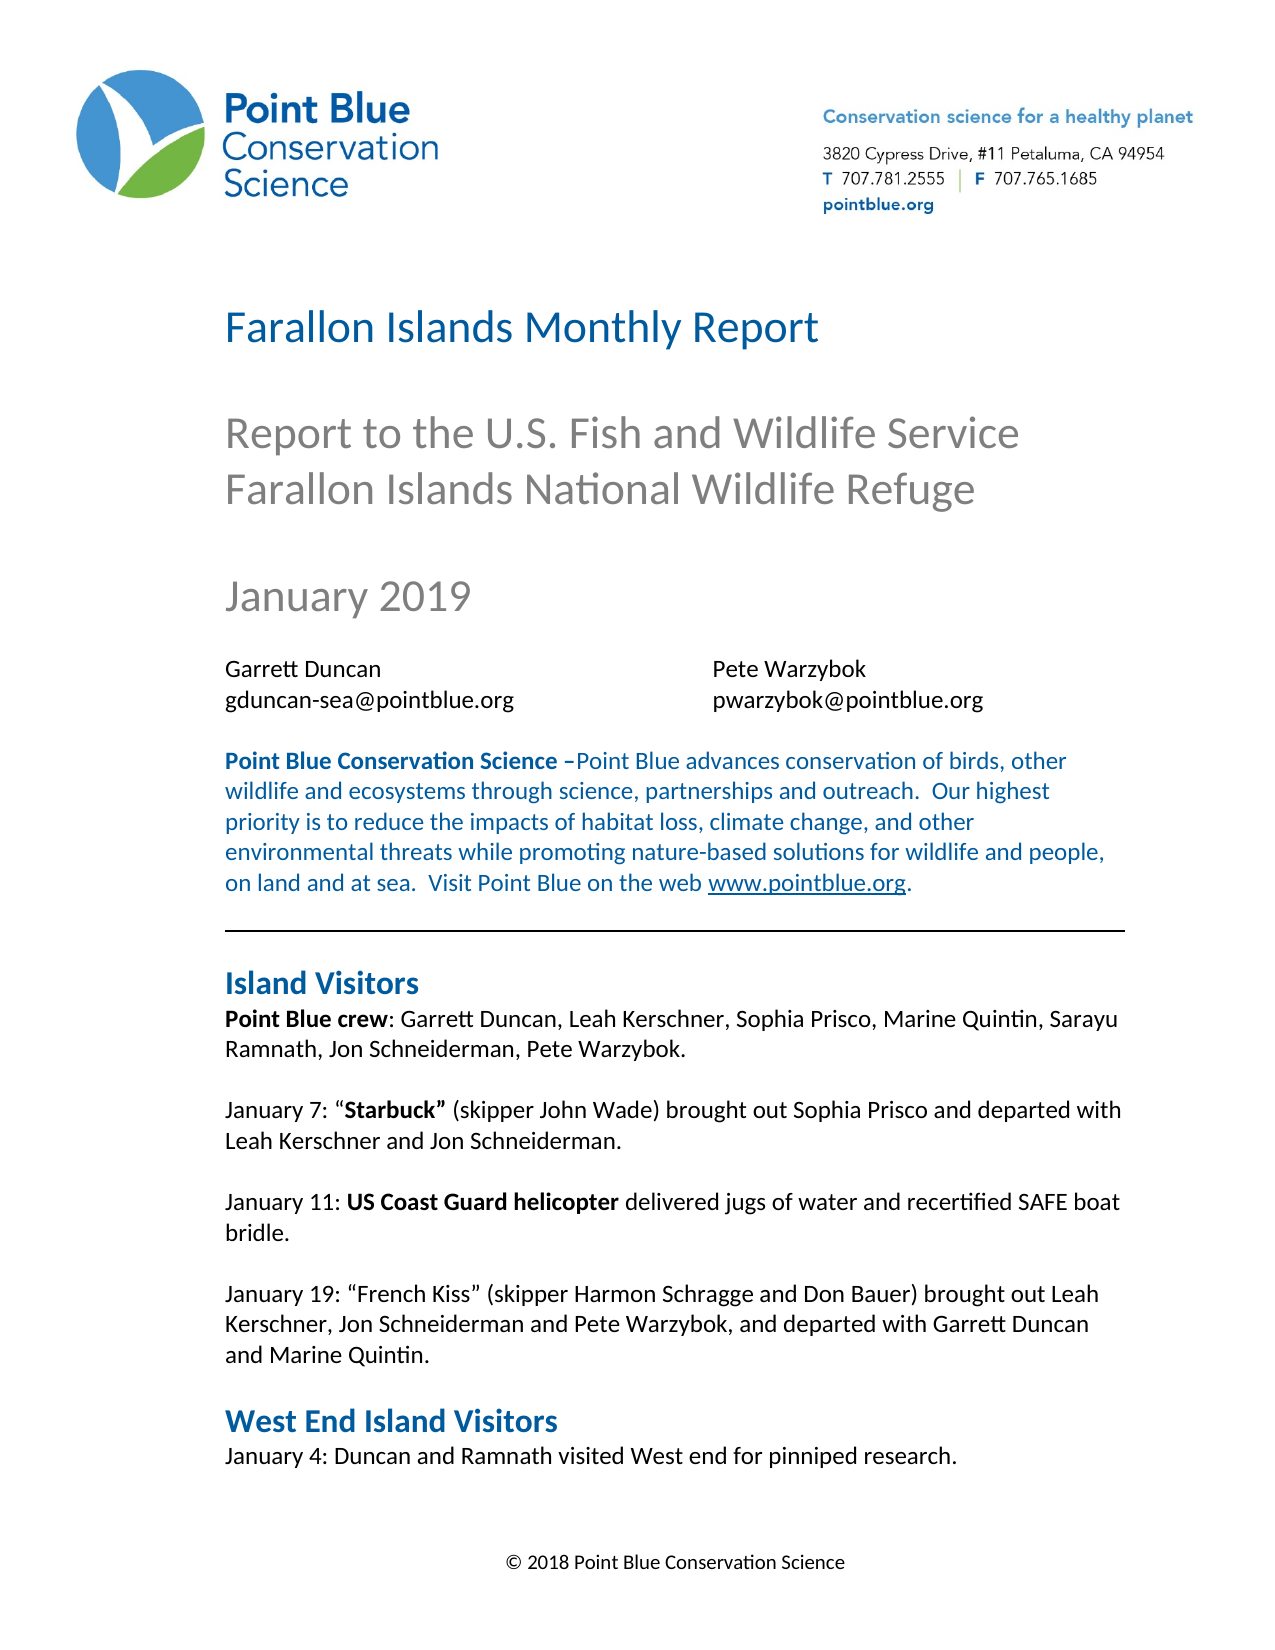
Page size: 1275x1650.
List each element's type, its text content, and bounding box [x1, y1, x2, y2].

text West End Island Visitors [225, 1400, 1125, 1441]
text Island Visitors [225, 962, 1125, 1003]
text January 4: Duncan and Ramnath visited West end for pinniped research. [225, 1441, 1125, 1471]
text January 11: US Coast Guard helicopter delivered jugs of water and recertified SAFE boat bridle. [225, 1186, 1125, 1247]
text Farallon Islands Monthly Report [225, 297, 1125, 353]
text Report to the U.S. Fish and Wildlife Service [225, 404, 1125, 460]
text Farallon Islands National Wildlife Refuge [225, 460, 1125, 516]
text Point Blue Conservation Science –Point Blue advances conservation of birds, other wildlife and ecosystems through science, partnerships and outreach. Our highest priority is to reduce the impacts of habitat loss, climate change, and other environmental threats while promoting nature-based solutions for wildlife and people, on land and at sea. Visit Point Blue on the web www.pointblue.org. [225, 745, 1125, 898]
text Garrett Duncan [225, 653, 637, 684]
text January 2019 [225, 567, 1125, 623]
text Pete Warzybok [712, 653, 1125, 684]
picture [1, 0, 1271, 251]
text January 7: “Starbuck” (skipper John Wade) brought out Sophia Prisco and departed with Leah Kerschner and Jon Schneiderman. [225, 1094, 1125, 1156]
text Point Blue crew: Garrett Duncan, Leah Kerschner, Sophia Prisco, Marine Quintin, Sarayu Ramnath, Jon Schneiderman, Pete Warzybok. [225, 1003, 1125, 1064]
text gduncan-sea@pointblue.org [225, 684, 637, 714]
text January 19: “French Kiss” (skipper Harmon Schragge and Don Bauer) brought out Leah Kerschner, Jon Schneiderman and Pete Warzybok, and departed with Garrett Duncan and Marine Quintin. [225, 1278, 1125, 1369]
text pwarzybok@pointblue.org [712, 684, 1125, 714]
